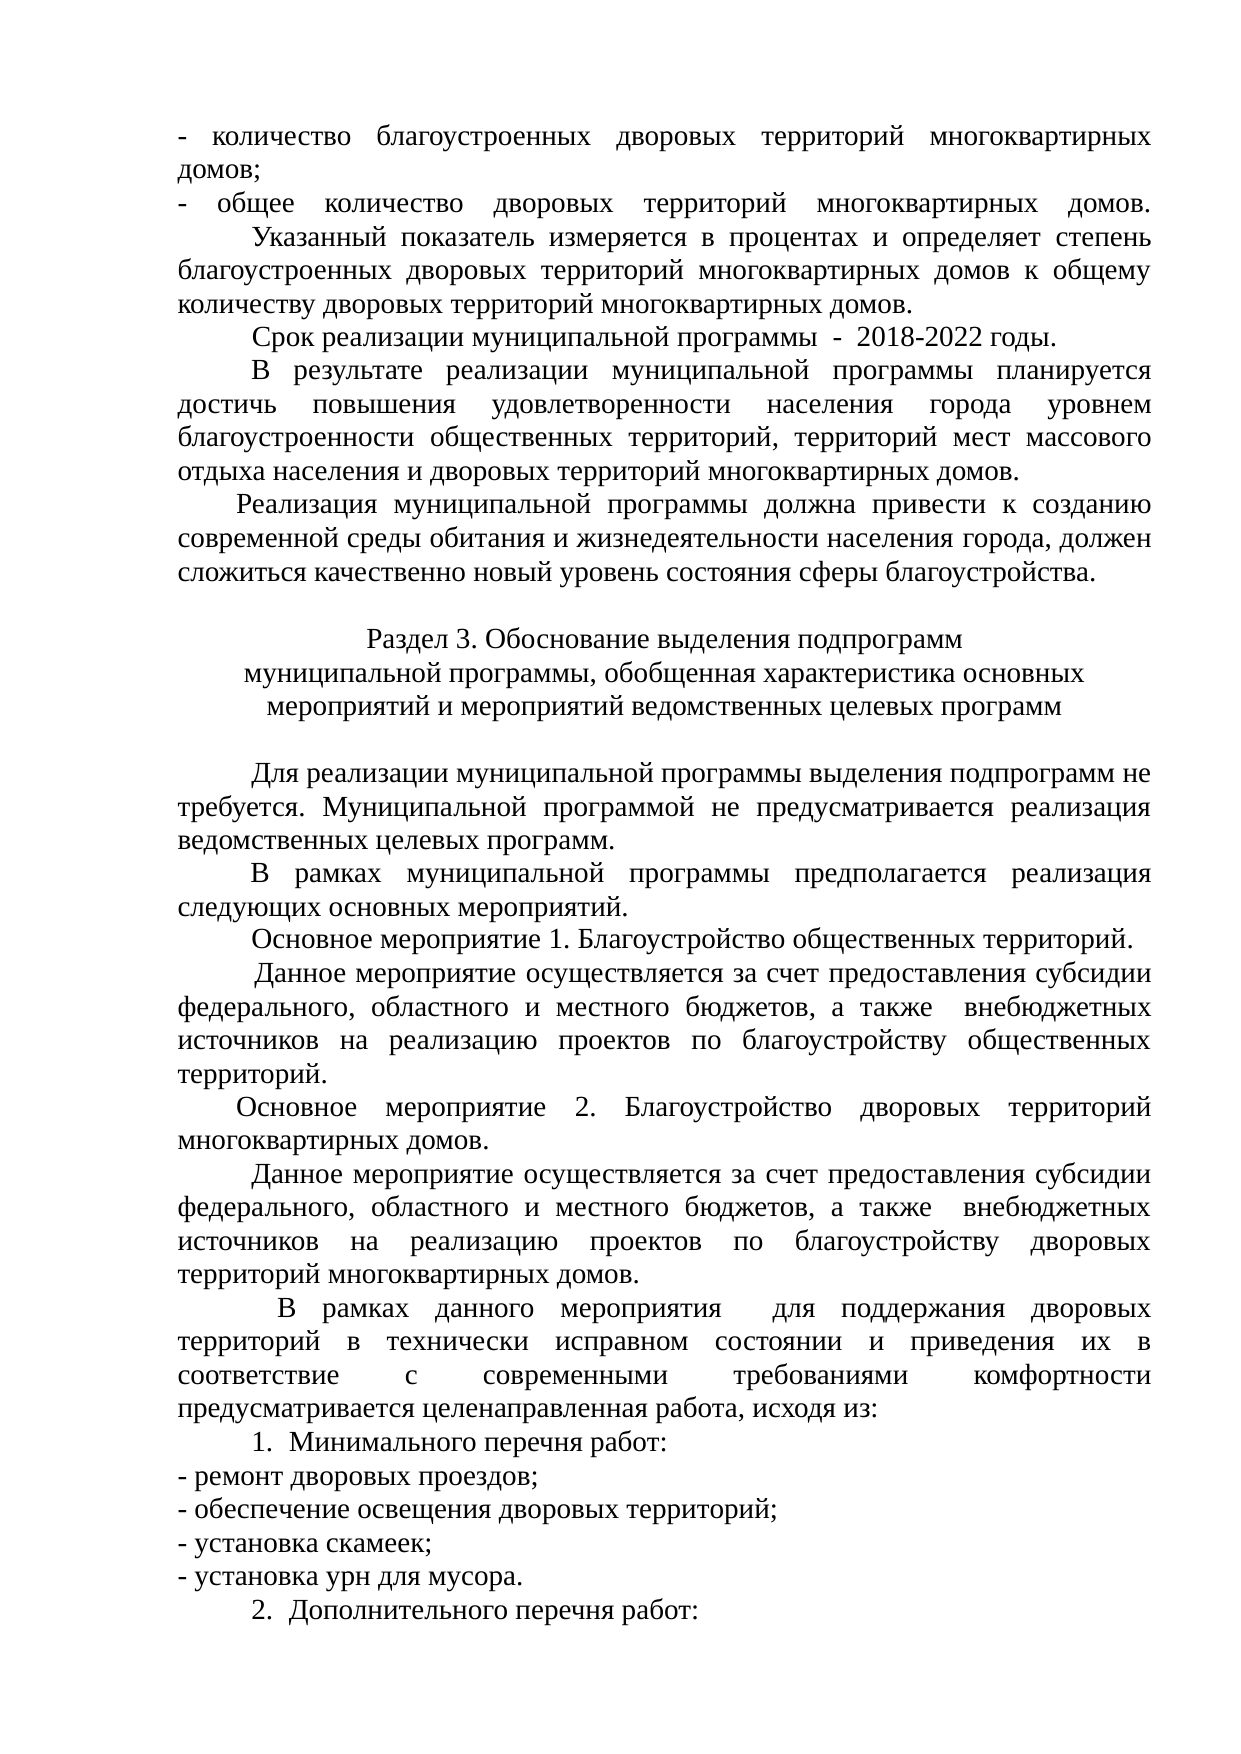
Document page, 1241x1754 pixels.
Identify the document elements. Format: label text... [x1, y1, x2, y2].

text Основное мероприятие 2. Благоустройство дворовых территорий многоквартирных домов. [177, 1090, 1152, 1156]
text - установка урн для мусора. [177, 1558, 1152, 1592]
list Дополнительного перечня работ: [251, 1592, 1152, 1625]
text - ремонт дворовых проездов; [177, 1458, 1152, 1491]
text В результате реализации муниципальной программы планируется достичь повышения удовлетворенности населения города уровнем благоустроенности общественных территорий, территорий мест массового отдыха населения и дворовых территорий многоквартирных домов. [177, 353, 1152, 487]
text Для реализации муниципальной программы выделения подпрограмм не требуется. Муниципальной программой не предусматривается реализация ведомственных целевых программ. [177, 755, 1152, 856]
text В рамках муниципальной программы предполагается реализация следующих основных мероприятий. [177, 857, 1152, 923]
text муниципальной программы, обобщенная характеристика основных мероприятий и мероприятий ведомственных целевых программ [177, 655, 1152, 722]
text Данное мероприятие осуществляется за счет предоставления субсидии федерального, областного и местного бюджетов, а также внебюджетных источников на реализацию проектов по благоустройству дворовых территорий многоквартирных домов. [177, 1156, 1152, 1290]
text Раздел 3. Обоснование выделения подпрограмм [177, 621, 1152, 655]
text - количество благоустроенных дворовых территорий многоквартирных домов; [177, 118, 1152, 185]
text Данное мероприятие осуществляется за счет предоставления субсидии федерального, областного и местного бюджетов, а также внебюджетных источников на реализацию проектов по благоустройству общественных территорий. [177, 956, 1152, 1090]
text - обеспечение освещения дворовых территорий; [177, 1491, 1152, 1525]
text - установка скамеек; [177, 1525, 1152, 1558]
text Срок реализации муниципальной программы - 2018-2022 годы. [252, 319, 1152, 353]
list Минимального перечня работ: [251, 1424, 1152, 1458]
text Основное мероприятие 1. Благоустройство общественных территорий. [177, 923, 1152, 956]
text В рамках данного мероприятия для поддержания дворовых территорий в технически исправном состоянии и приведения их в соответствие с современными требованиями комфортности предусматривается целенаправленная работа, исходя из: [177, 1290, 1152, 1424]
text Реализация муниципальной программы должна привести к созданию современной среды обитания и жизнедеятельности населения города, должен сложиться качественно новый уровень состояния сферы благоустройства. [177, 487, 1152, 588]
text - общее количество дворовых территорий многоквартирных домов. Указанный показатель измеряется в процентах и определяет степень благоустроенных дворовых территорий многоквартирных домов к общему количеству дворовых территорий многоквартирных домов. [177, 185, 1152, 319]
